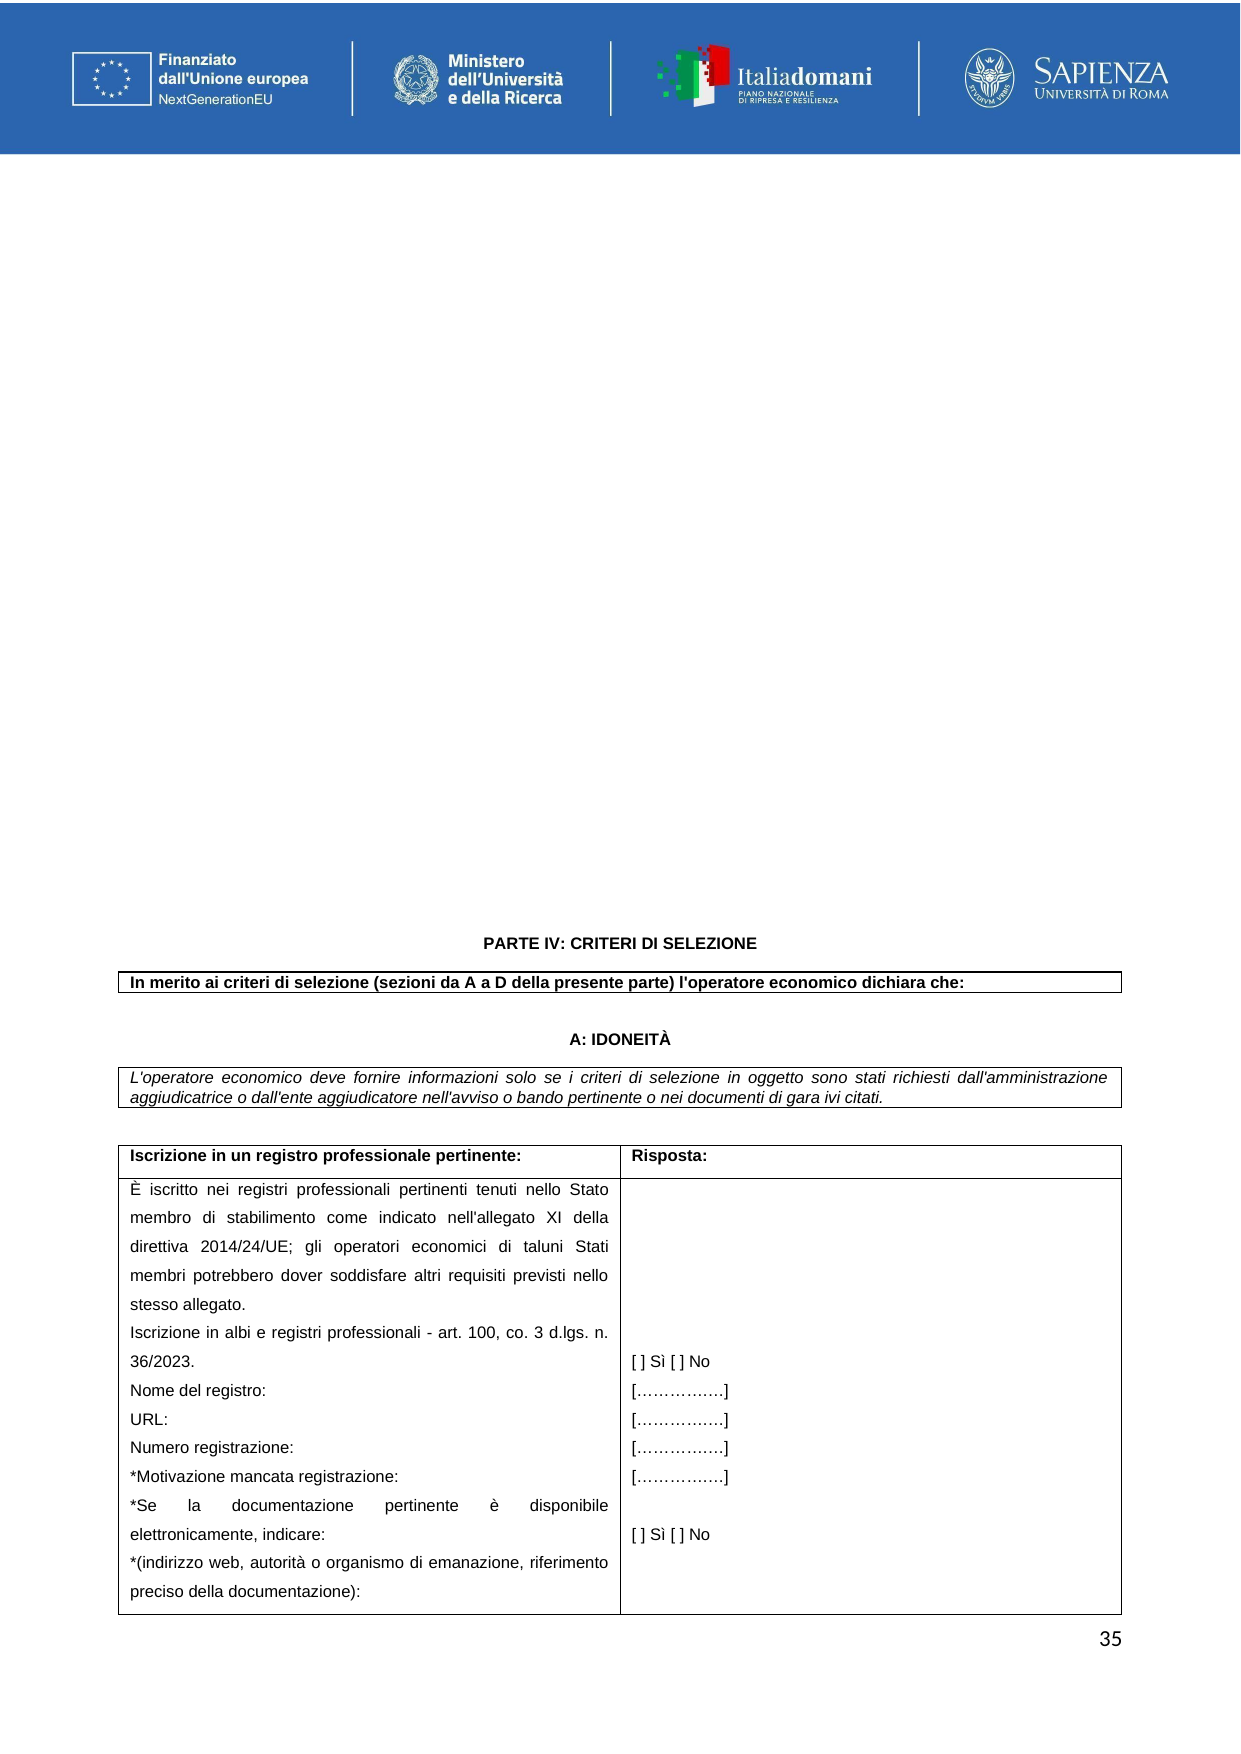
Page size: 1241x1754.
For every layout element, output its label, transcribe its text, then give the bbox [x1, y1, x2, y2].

text A: IDONEITÀ [118, 1030, 1122, 1049]
text PARTE IV: CRITERI DI SELEZIONE [118, 934, 1122, 953]
table_header Iscrizione in un registro professionale pertinente: [119, 1146, 620, 1178]
table_header Risposta: [621, 1146, 1121, 1178]
picture [0, 3, 1241, 158]
table_cell [ ] Sì [ ] No [………….…] [………….…] [………….…] [………….…] [ ] Sì [ ] No [………….…] [………….…] [………….…] [621, 1179, 1121, 1614]
table_cell È iscritto nei registri professionali pertinenti tenuti nello Stato membro di stabilimento come indicato nell'allegato XI della direttiva 2014/24/UE; gli operatori economici di taluni Stati membri potrebbero dover soddisfare altri requisiti previsti nello stesso allegato. Iscrizione in albi e registri professionali - art. 100, co. 3 d.lgs. n. 36/2023. Nome del registro: URL: Numero registrazione: *Motivazione mancata registrazione: *Se la documentazione pertinente è disponibile elettronicamente, indicare: *(indirizzo web, autorità o organismo di emanazione, riferimento preciso della documentazione): Indirizzo Web: Autorità o Organismo di emanazione: Riferimento preciso della documentazione: [119, 1179, 620, 1614]
table_header L'operatore economico deve fornire informazioni solo se i criteri di selezione in oggetto sono stati richiesti dall'amministrazione aggiudicatrice o dall'ente aggiudicatore nell'avviso o bando pertinente o nei documenti di gara ivi citati. [119, 1068, 1121, 1107]
table_header In merito ai criteri di selezione (sezioni da A a D della presente parte) l'operatore economico dichiara che: [119, 973, 1121, 992]
